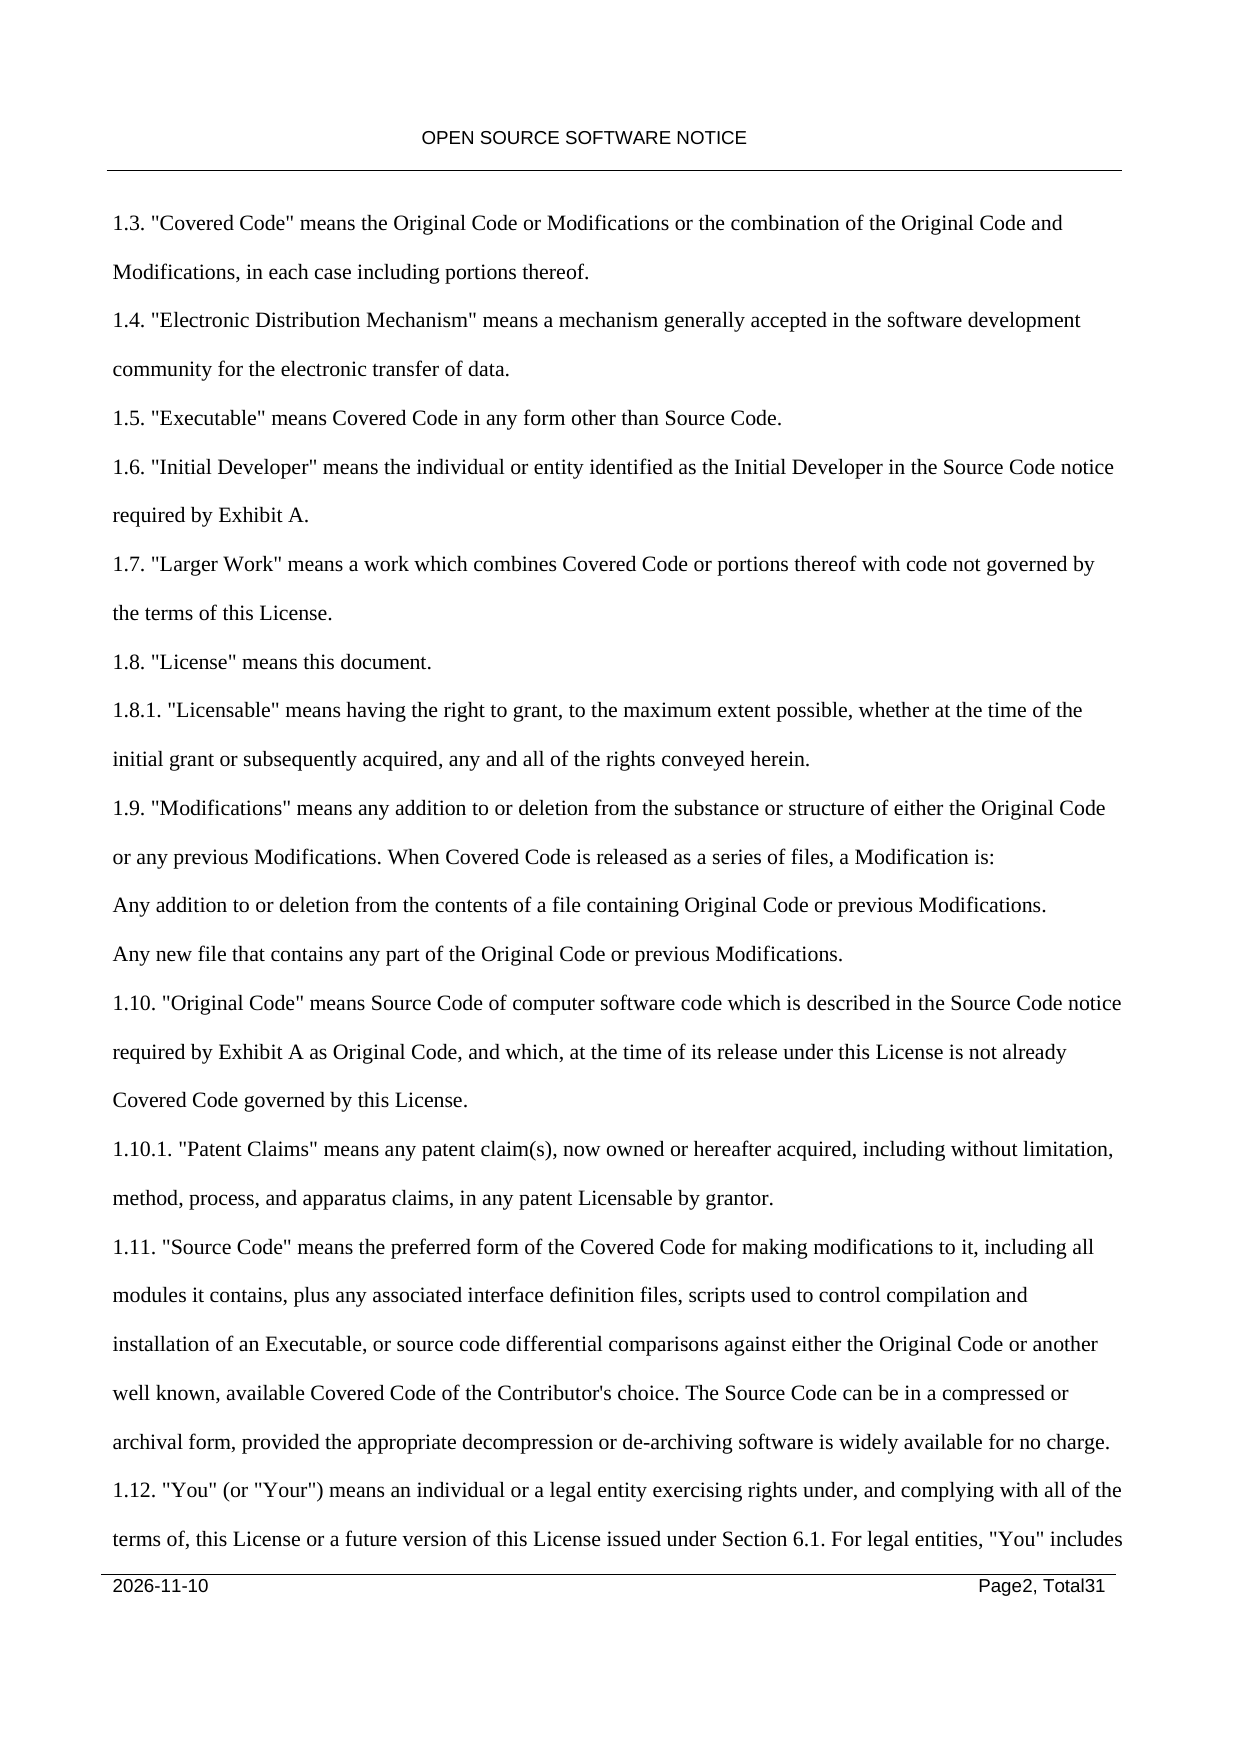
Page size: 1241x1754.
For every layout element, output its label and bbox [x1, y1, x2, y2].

text [112, 206, 1128, 1555]
